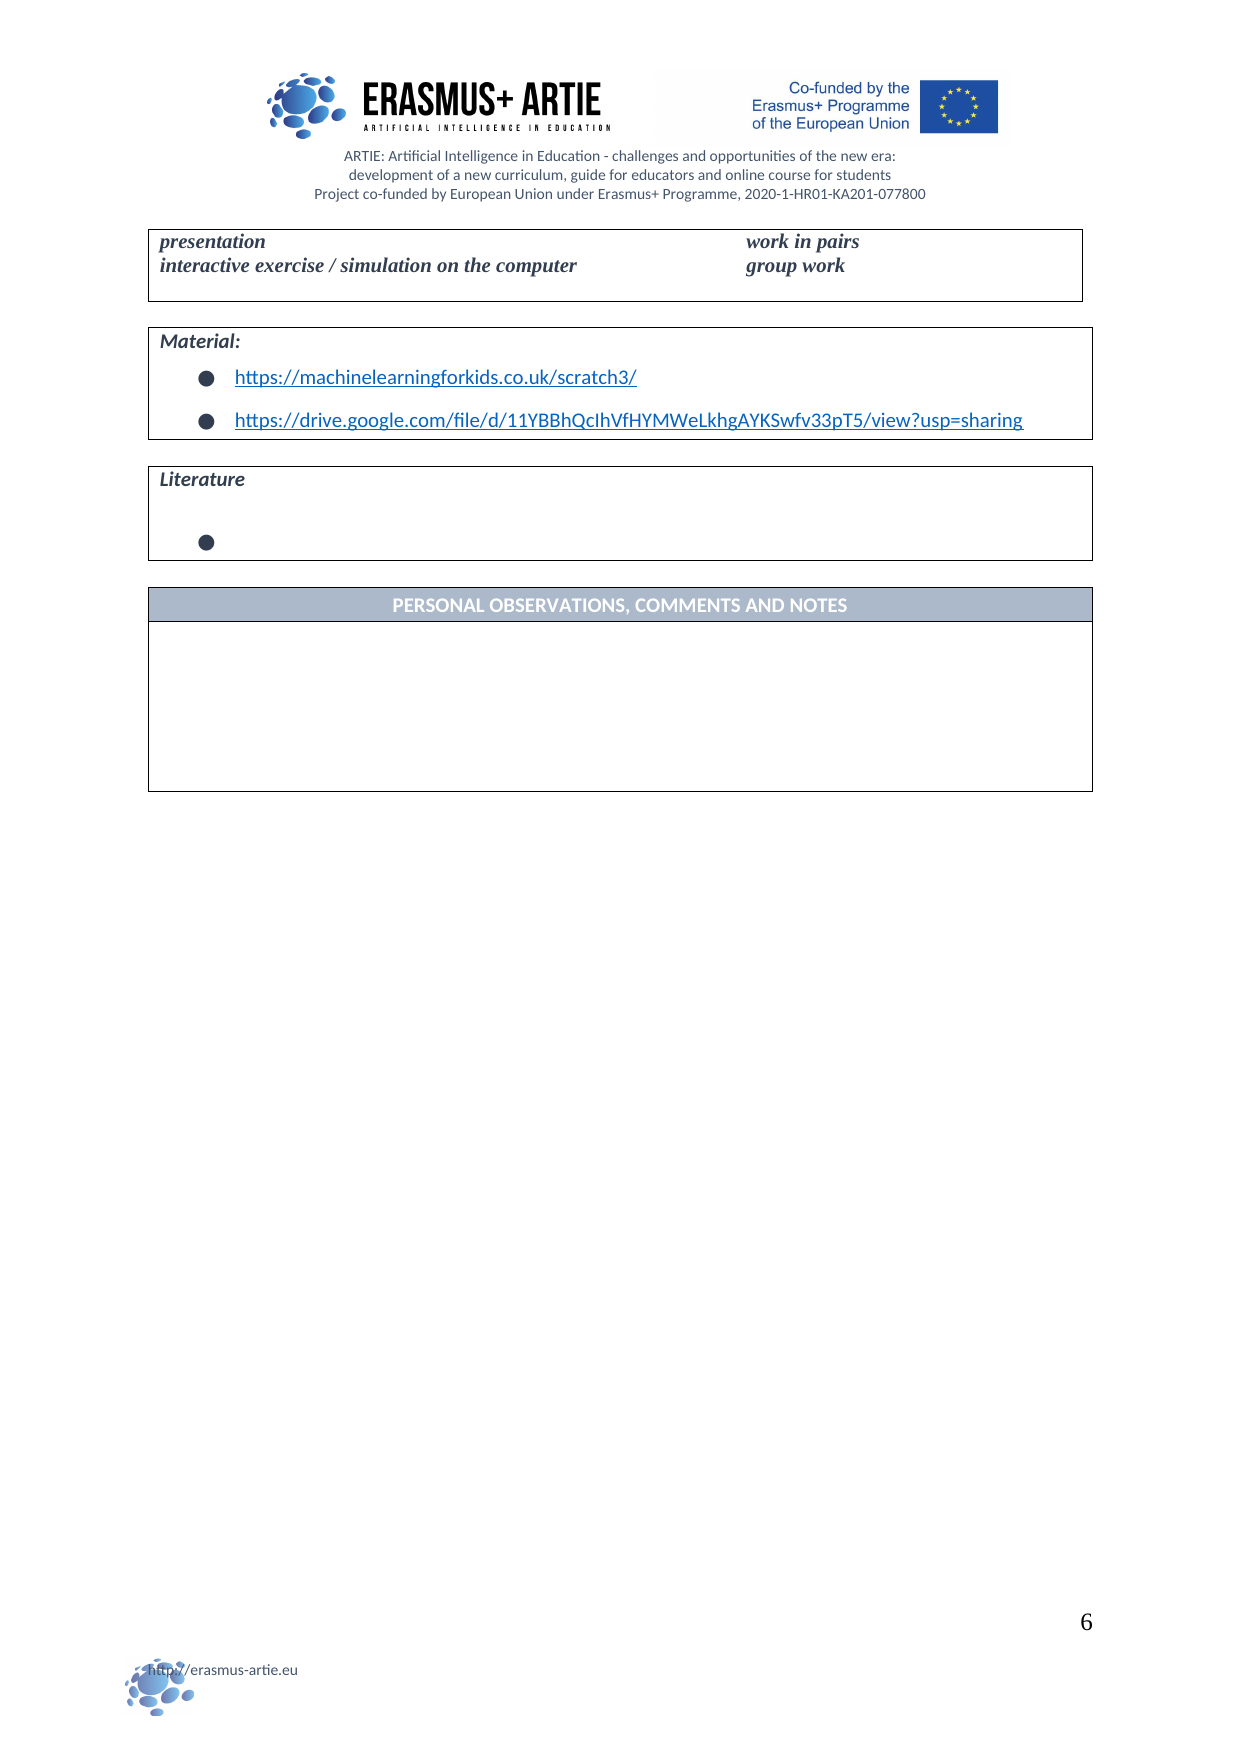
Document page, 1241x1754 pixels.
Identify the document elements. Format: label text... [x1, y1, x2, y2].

table_header PERSONAL OBSERVATIONS, COMMENTS AND NOTES [149, 588, 1092, 621]
table_cell https://machinelearningforkids.co.uk/scratch3/ https://drive.google.com/file/d/11YBBhQcIhVfHYMWeLkhgAYKSwfv33pT5/view?usp=sharing [149, 354, 1092, 439]
table_cell work in pairs group work [735, 230, 1082, 301]
table_header Material: [149, 328, 1092, 354]
picture [230, 62, 1010, 147]
table_cell presentation interactive exercise / simulation on the computer [149, 230, 735, 301]
table_cell [149, 622, 1092, 791]
table_header Literature [149, 467, 1092, 560]
picture [122, 1655, 195, 1716]
